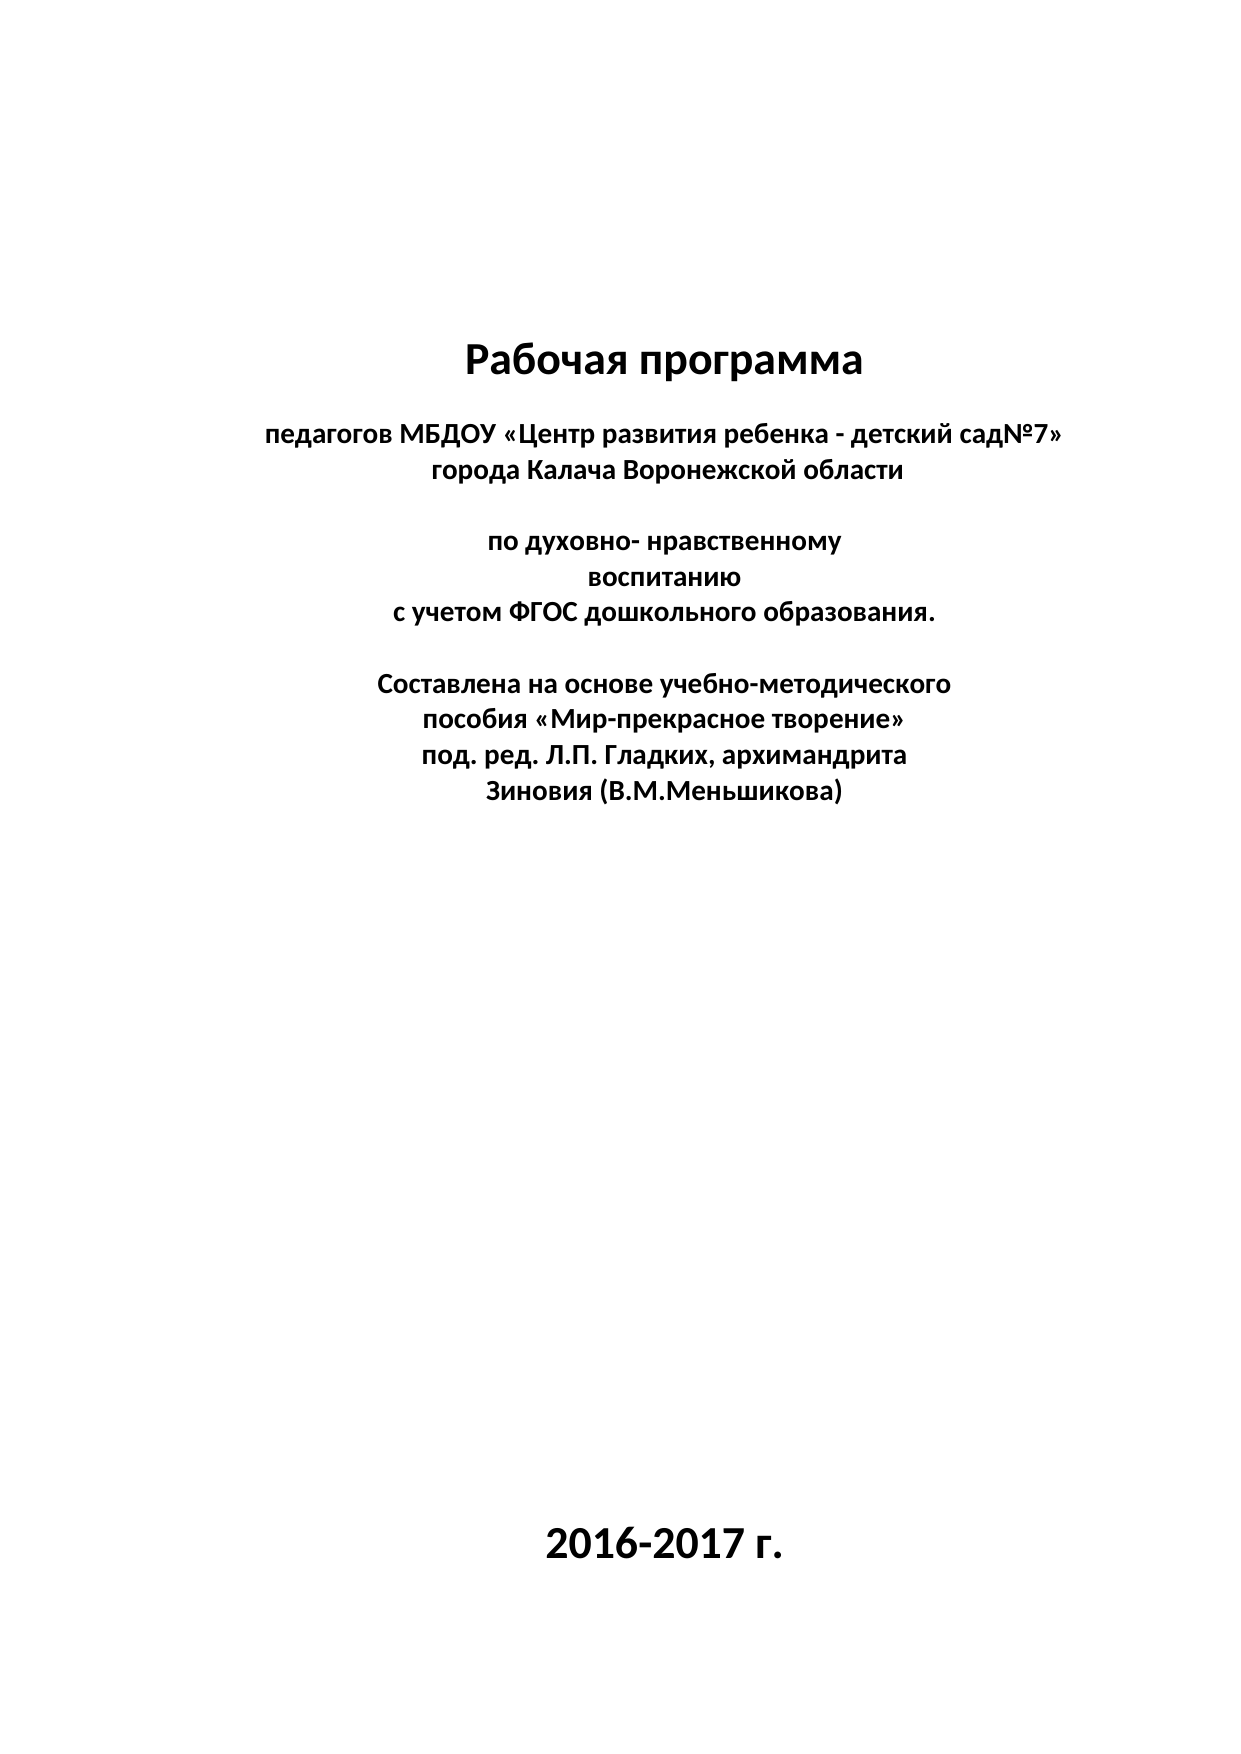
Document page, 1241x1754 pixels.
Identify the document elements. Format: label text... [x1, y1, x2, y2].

text по духовно- нравственному [177, 522, 1152, 558]
text города Калача Воронежской области [177, 451, 1152, 487]
text под. ред. Л.П. Гладких, архимандрита [177, 736, 1152, 772]
text Составлена на основе учебно-методического [177, 665, 1152, 700]
text с учетом ФГОС дошкольного образования. [177, 593, 1152, 629]
text Рабочая программа [177, 330, 1152, 386]
text педагогов МБДОУ «Центр развития ребенка - детский сад№7» [177, 415, 1152, 451]
text воспитанию [177, 558, 1152, 593]
text пособия «Мир-прекрасное творение» [177, 700, 1152, 736]
text Зиновия (В.М.Меньшикова) [177, 772, 1152, 807]
text 2016-2017 г. [177, 1513, 1152, 1569]
